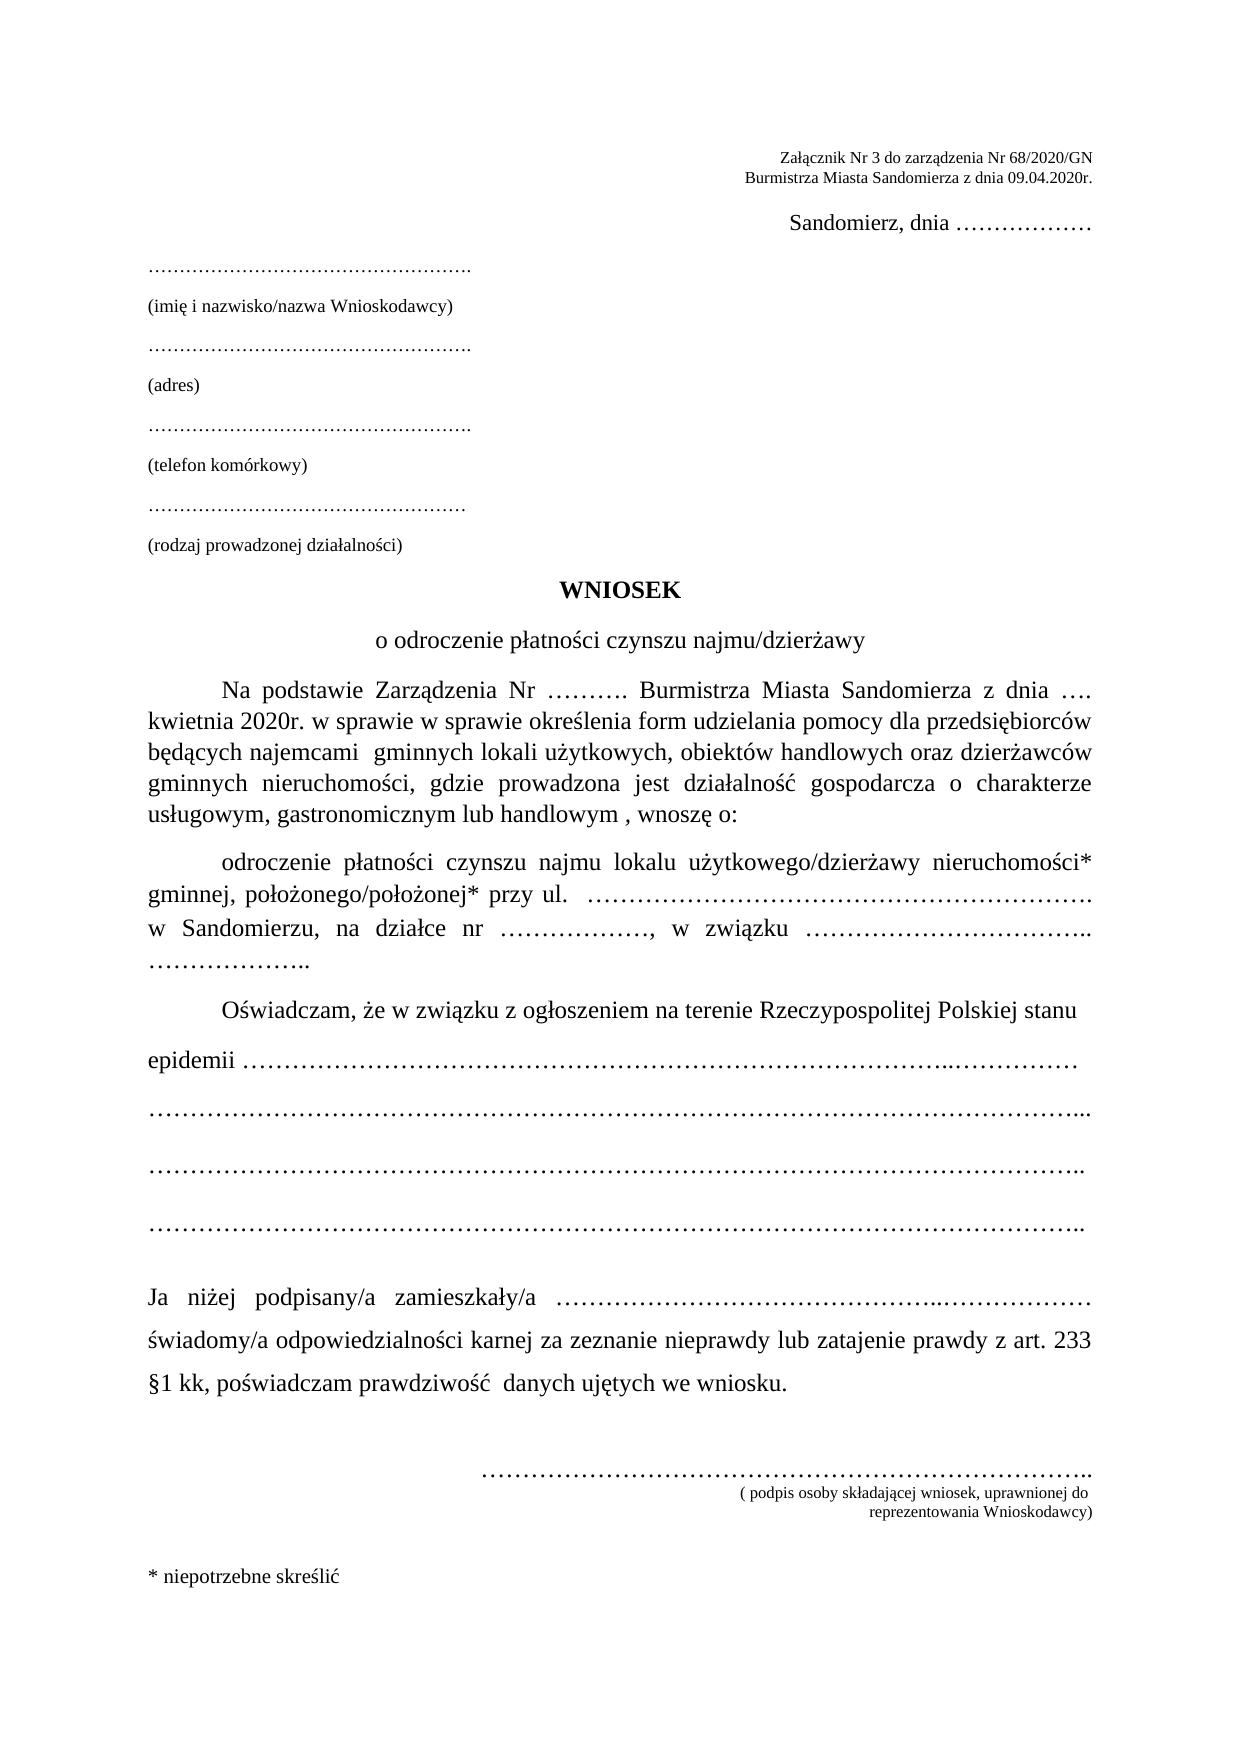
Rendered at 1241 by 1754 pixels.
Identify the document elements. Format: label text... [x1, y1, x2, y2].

text WNIOSEK [148, 575, 1093, 604]
text (rodzaj prowadzonej działalności) [148, 534, 1093, 555]
text Oświadczam, że w związku z ogłoszeniem na terenie Rzeczypospolitej Polskiej stanu [148, 995, 1093, 1024]
text Załącznik Nr 3 do zarządzenia Nr 68/2020/GN [148, 148, 1093, 167]
text ……………………………………………. [148, 334, 1093, 356]
text ……………………………………………………………….. [148, 1454, 1093, 1483]
text epidemii …………………………………………………………………………..…………… [148, 1045, 1093, 1074]
text ……………………………………………. [148, 254, 1093, 276]
text odroczenie płatności czynszu najmu lokalu użytkowego/dzierżawy nieruchomości* gminnej, położonego/położonej* przy ul. ……………………………………………………. w Sandomierzu, na działce nr ………………, w związku ……………………………..……………….. [148, 847, 1093, 974]
text (adres) [148, 374, 1093, 396]
text Burmistrza Miasta Sandomierza z dnia 09.04.2020r. [148, 168, 1093, 187]
text …………………………………………………………………………………………………...…………………………………………………………………………………………………..………………………………………………………………………………………………….. [148, 1093, 1093, 1236]
text ( podpis osoby składającej wniosek, uprawnionej do reprezentowania Wnioskodawcy) [148, 1483, 1093, 1521]
text * niepotrzebne skreślić [148, 1564, 1093, 1588]
text o odroczenie płatności czynszu najmu/dzierżawy [148, 625, 1093, 654]
text Ja niżej podpisany/a zamieszkały/a ………………………………………..……………… świadomy/a odpowiedzialności karnej za zeznanie nieprawdy lub zatajenie prawdy z art. 233 §1 kk, poświadczam prawdziwość danych ujętych we wniosku. [148, 1282, 1093, 1397]
text ……………………………………………. [148, 414, 1093, 436]
text Na podstawie Zarządzenia Nr ………. Burmistrza Miasta Sandomierza z dnia …. kwietnia 2020r. w sprawie w sprawie określenia form udzielania pomocy dla przedsiębiorców będących najemcami gminnych lokali użytkowych, obiektów handlowych oraz dzierżawców gminnych nieruchomości, gdzie prowadzona jest działalność gospodarcza o charakterze usługowym, gastronomicznym lub handlowym , wnoszę o: [148, 675, 1093, 828]
text …………………………………………… [148, 494, 1093, 516]
text (imię i nazwisko/nazwa Wnioskodawcy) [148, 294, 1093, 316]
text (telefon komórkowy) [148, 454, 1093, 476]
text Sandomierz, dnia ……………… [148, 209, 1093, 236]
